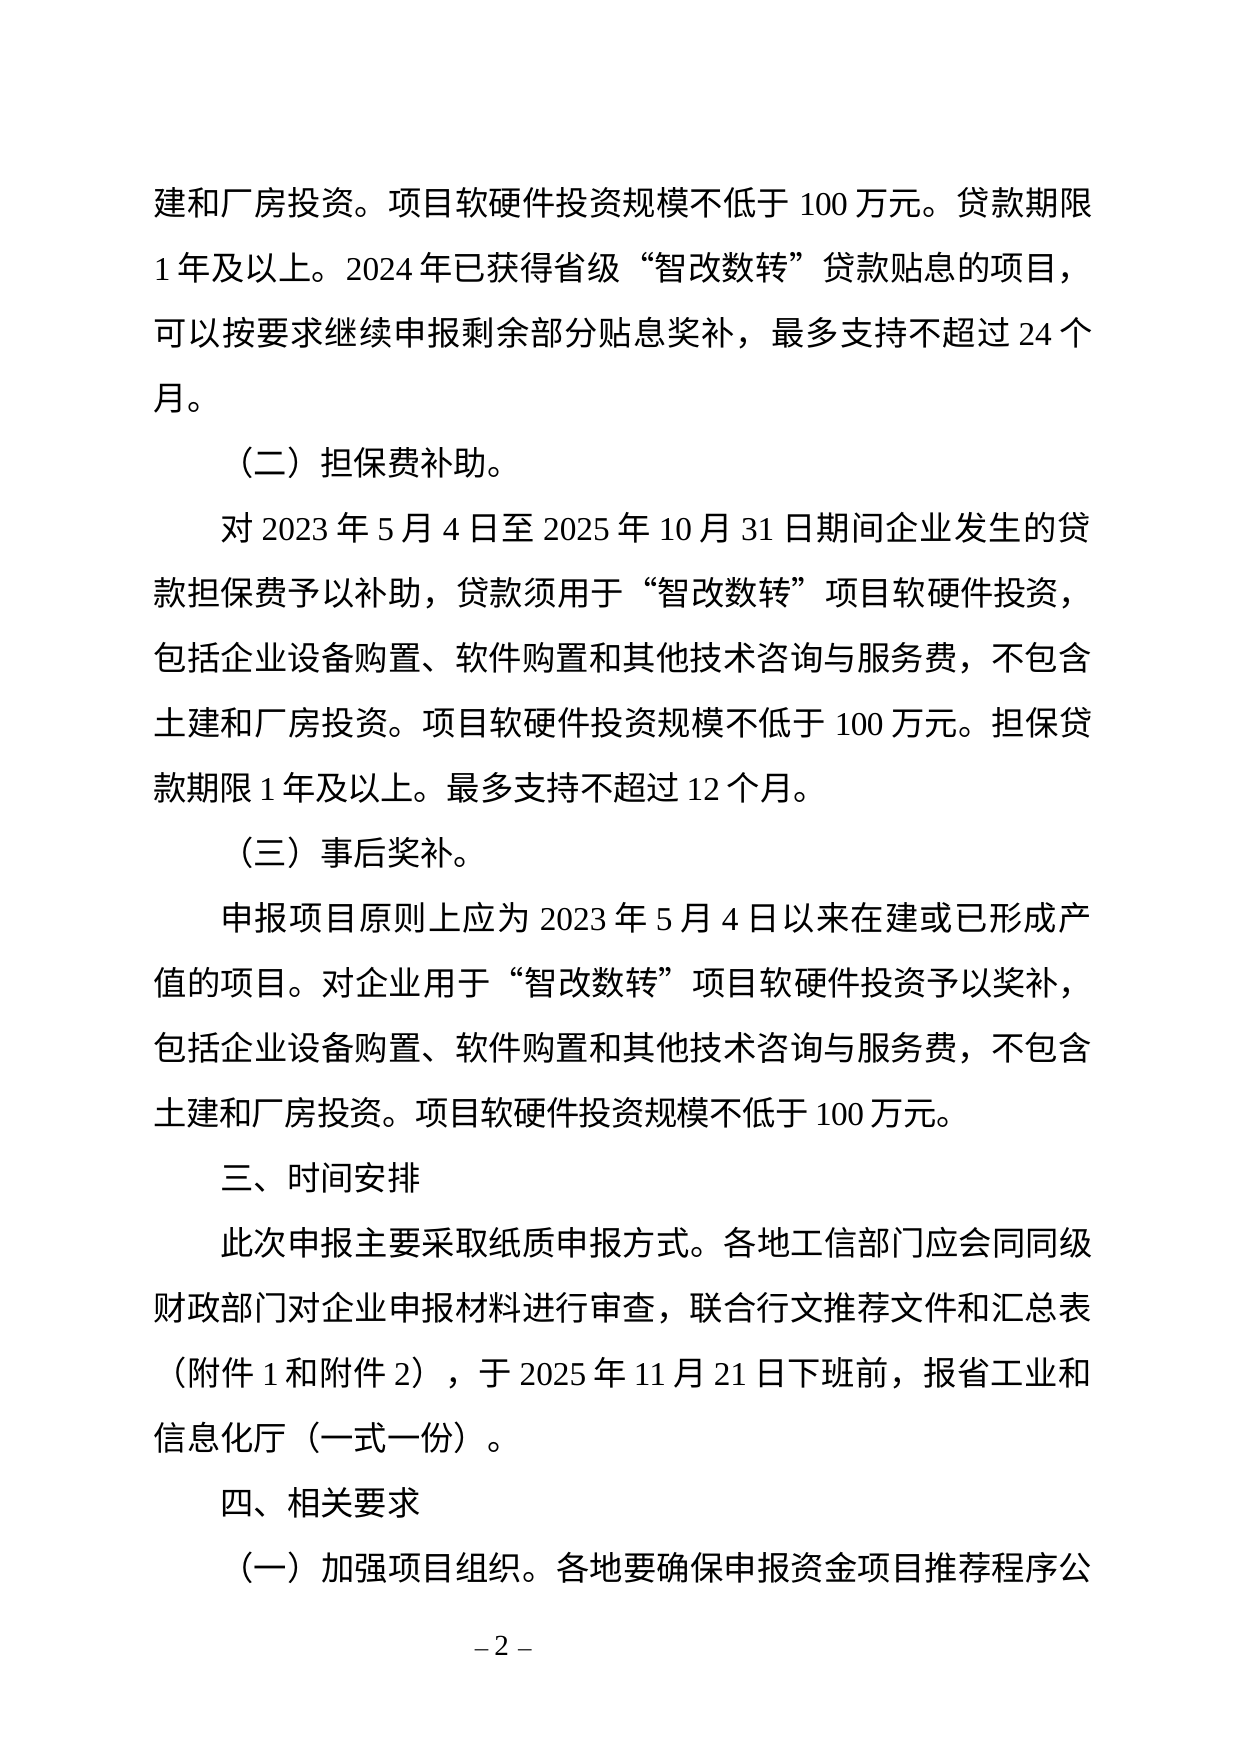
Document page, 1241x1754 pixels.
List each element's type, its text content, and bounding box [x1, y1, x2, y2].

text 此次申报主要采取纸质申报方式。各地工信部门应会同同级财政部门对企业申报材料进行审查，联合行文推荐文件和汇总表（附件1和附件2），于2025年11月21日下班前，报省工业和信息化厅（一式一份）。 [153, 1208, 1093, 1468]
text 三、时间安排 [153, 1143, 1093, 1208]
text （二）担保费补助。 [153, 428, 1093, 493]
text 四、相关要求 [153, 1468, 1093, 1533]
text 对2023年5月4日至2025年10月31日期间企业发生的贷款担保费予以补助，贷款须用于“智改数转”项目软硬件投资，包括企业设备购置、软件购置和其他技术咨询与服务费，不包含土建和厂房投资。项目软硬件投资规模不低于100万元。担保贷款期限1年及以上。最多支持不超过12个月。 [153, 493, 1093, 818]
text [153, 168, 1093, 428]
text （三）事后奖补。 [153, 818, 1093, 883]
text 申报项目原则上应为2023年5月4日以来在建或已形成产值的项目。对企业用于“智改数转”项目软硬件投资予以奖补，包括企业设备购置、软件购置和其他技术咨询与服务费，不包含土建和厂房投资。项目软硬件投资规模不低于100万元。 [153, 883, 1093, 1143]
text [153, 1533, 1093, 1598]
